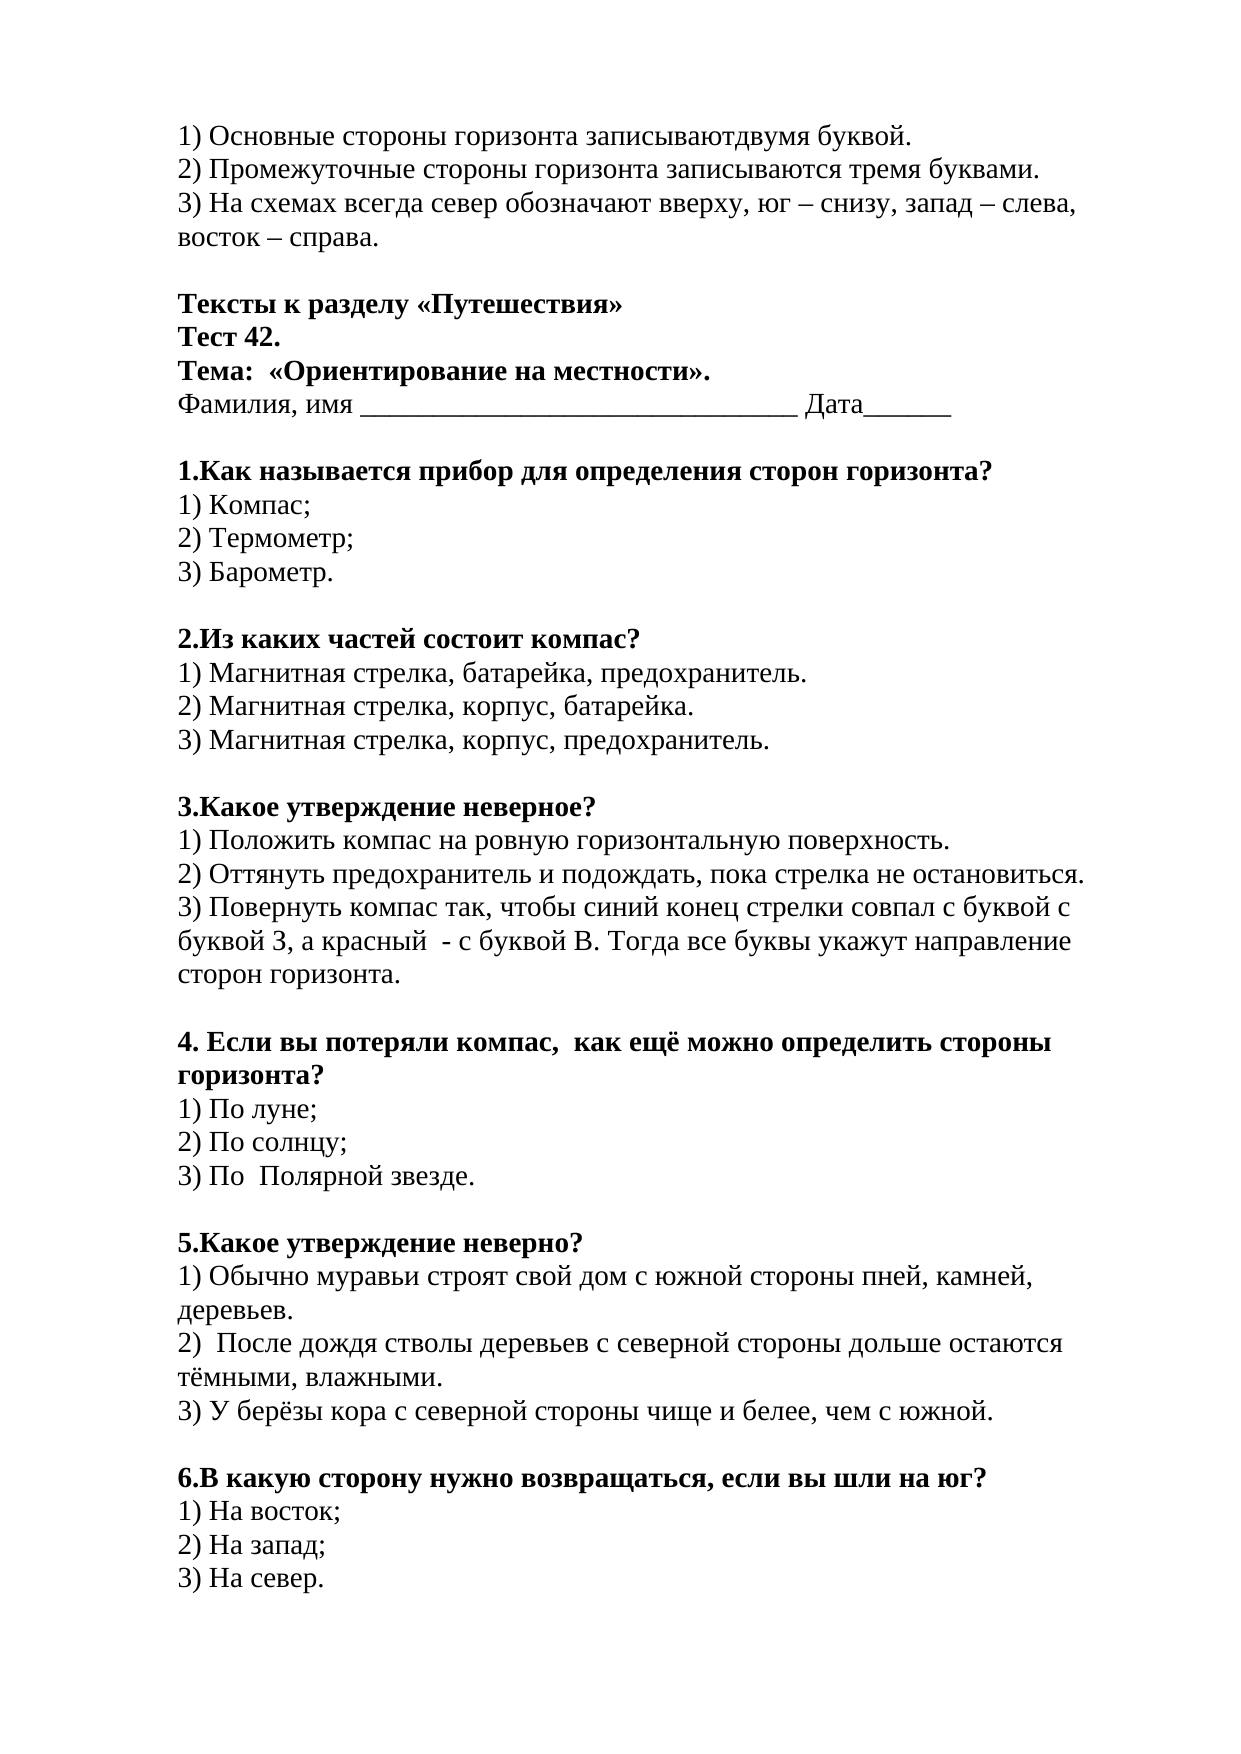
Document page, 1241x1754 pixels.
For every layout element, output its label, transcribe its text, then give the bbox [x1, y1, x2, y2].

text Тема: «Ориентирование на местности». [177, 353, 1152, 386]
text 1) Положить компас на ровную горизонтальную поверхность. [177, 822, 1152, 856]
text 2) Термометр; [177, 521, 1152, 554]
text Тексты к разделу «Путешествия» [177, 286, 1152, 319]
text 1) Компас; [177, 487, 1152, 521]
text 2) После дождя стволы деревьев с северной стороны дольше остаются тёмными, влажными. [177, 1326, 1152, 1393]
text 3) На север. [177, 1560, 1152, 1594]
text 1) Обычно муравьи строят свой дом с южной стороны пней, камней, деревьев. [177, 1258, 1152, 1326]
text 3) Барометр. [177, 554, 1152, 588]
text 6.В какую сторону нужно возвращаться, если вы шли на юг? [177, 1460, 1152, 1493]
text 2) Оттянуть предохранитель и подождать, пока стрелка не остановиться. [177, 856, 1152, 889]
text 3) По Полярной звезде. [177, 1158, 1152, 1191]
text 1) На восток; [177, 1493, 1152, 1527]
text 3) На схемах всегда север обозначают вверху, юг – снизу, запад – слева, восток – справа. [177, 185, 1152, 252]
text 3) Магнитная стрелка, корпус, предохранитель. [177, 722, 1152, 755]
text 2) Промежуточные стороны горизонта записываются тремя буквами. [177, 152, 1152, 185]
text 2) По солнцу; [177, 1124, 1152, 1158]
text 1) По луне; [177, 1091, 1152, 1124]
text 1) Основные стороны горизонта записываютдвумя буквой. [177, 118, 1152, 152]
text 3) Повернуть компас так, чтобы синий конец стрелки совпал с буквой с буквой З, а красный - с буквой В. Тогда все буквы укажут направление сторон горизонта. [177, 889, 1152, 990]
text 5.Какое утверждение неверно? [177, 1225, 1152, 1258]
text 2) На запад; [177, 1527, 1152, 1560]
text 3.Какое утверждение неверное? [177, 789, 1152, 822]
text 1.Как называется прибор для определения сторон горизонта? [177, 453, 1152, 487]
text 3) У берёзы кора с северной стороны чище и белее, чем с южной. [177, 1393, 1152, 1426]
text 2) Магнитная стрелка, корпус, батарейка. [177, 688, 1152, 722]
text Тест 42. [177, 319, 1152, 353]
text Фамилия, имя ______________________________ Дата______ [177, 386, 1152, 420]
text 1) Магнитная стрелка, батарейка, предохранитель. [177, 655, 1152, 688]
text 4. Если вы потеряли компас, как ещё можно определить стороны горизонта? [177, 1024, 1152, 1091]
text 2.Из каких частей состоит компас? [177, 621, 1152, 655]
